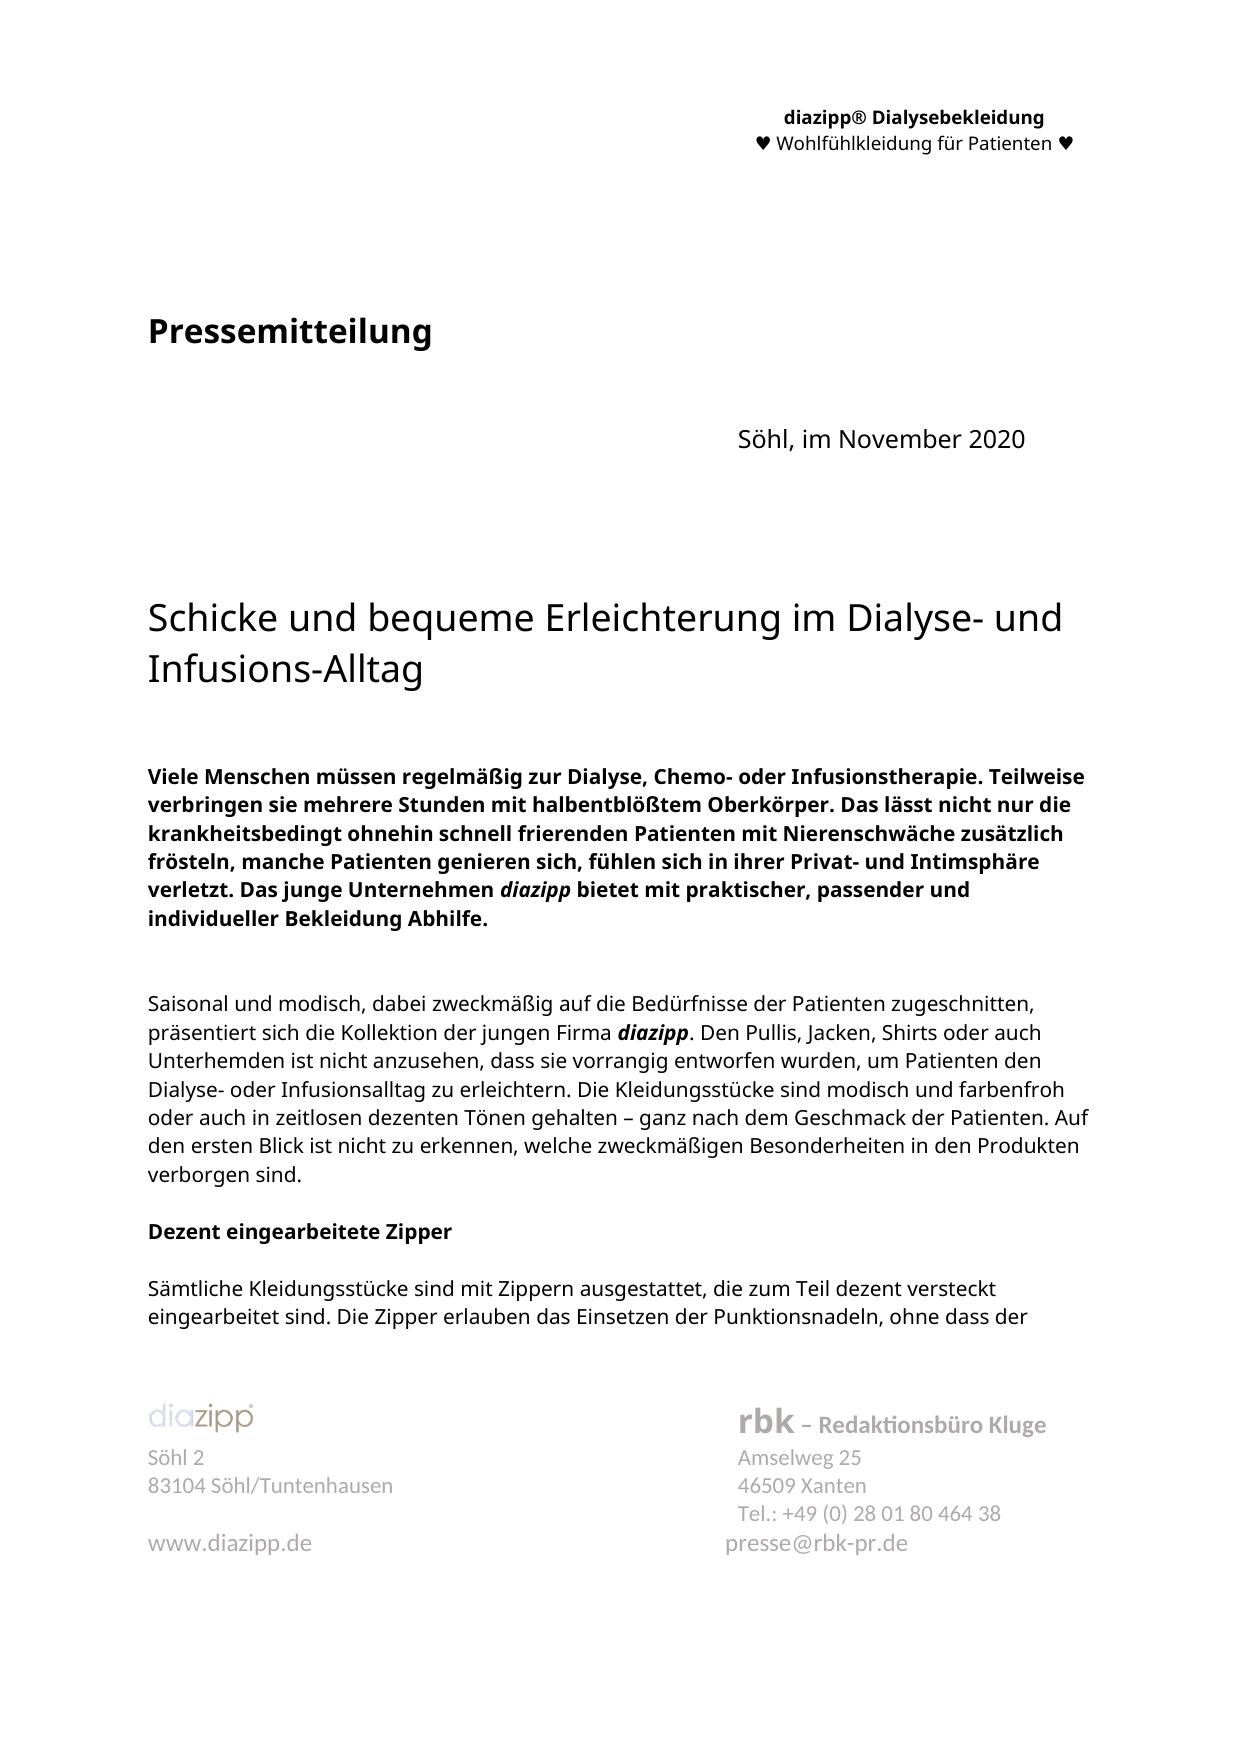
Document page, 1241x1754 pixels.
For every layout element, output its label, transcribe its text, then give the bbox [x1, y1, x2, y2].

text Söhl, im November 2020 [148, 421, 1093, 456]
text Dezent eingearbeitete Zipper [148, 1217, 1093, 1245]
text Saisonal und modisch, dabei zweckmäßig auf die Bedürfnisse der Patienten zugeschnitten, präsentiert sich die Kollektion der jungen Firma diazipp. Den Pullis, Jacken, Shirts oder auch Unterhemden ist nicht anzusehen, dass sie vorrangig entworfen wurden, um Patienten den Dialyse- oder Infusionsalltag zu erleichtern. Die Kleidungsstücke sind modisch und farbenfroh oder auch in zeitlosen dezenten Tönen gehalten – ganz nach dem Geschmack der Patienten. Auf den ersten Blick ist nicht zu erkennen, welche zweckmäßigen Besonderheiten in den Produkten verborgen sind. [148, 989, 1093, 1188]
text Pressemitteilung [148, 308, 1093, 353]
picture [147, 1401, 255, 1434]
text Viele Menschen müssen regelmäßig zur Dialyse, Chemo- oder Infusionstherapie. Teilweise verbringen sie mehrere Stunden mit halbentblößtem Oberkörper. Das lässt nicht nur die krankheitsbedingt ohnehin schnell frierenden Patienten mit Nierenschwäche zusätzlich frösteln, manche Patienten genieren sich, fühlen sich in ihrer Privat- und Intimsphäre verletzt. Das junge Unternehmen diazipp bietet mit praktischer, passender und individueller Bekleidung Abhilfe. [148, 762, 1093, 932]
text Schicke und bequeme Erleichterung im Dialyse- und Infusions-Alltag [148, 592, 1093, 694]
